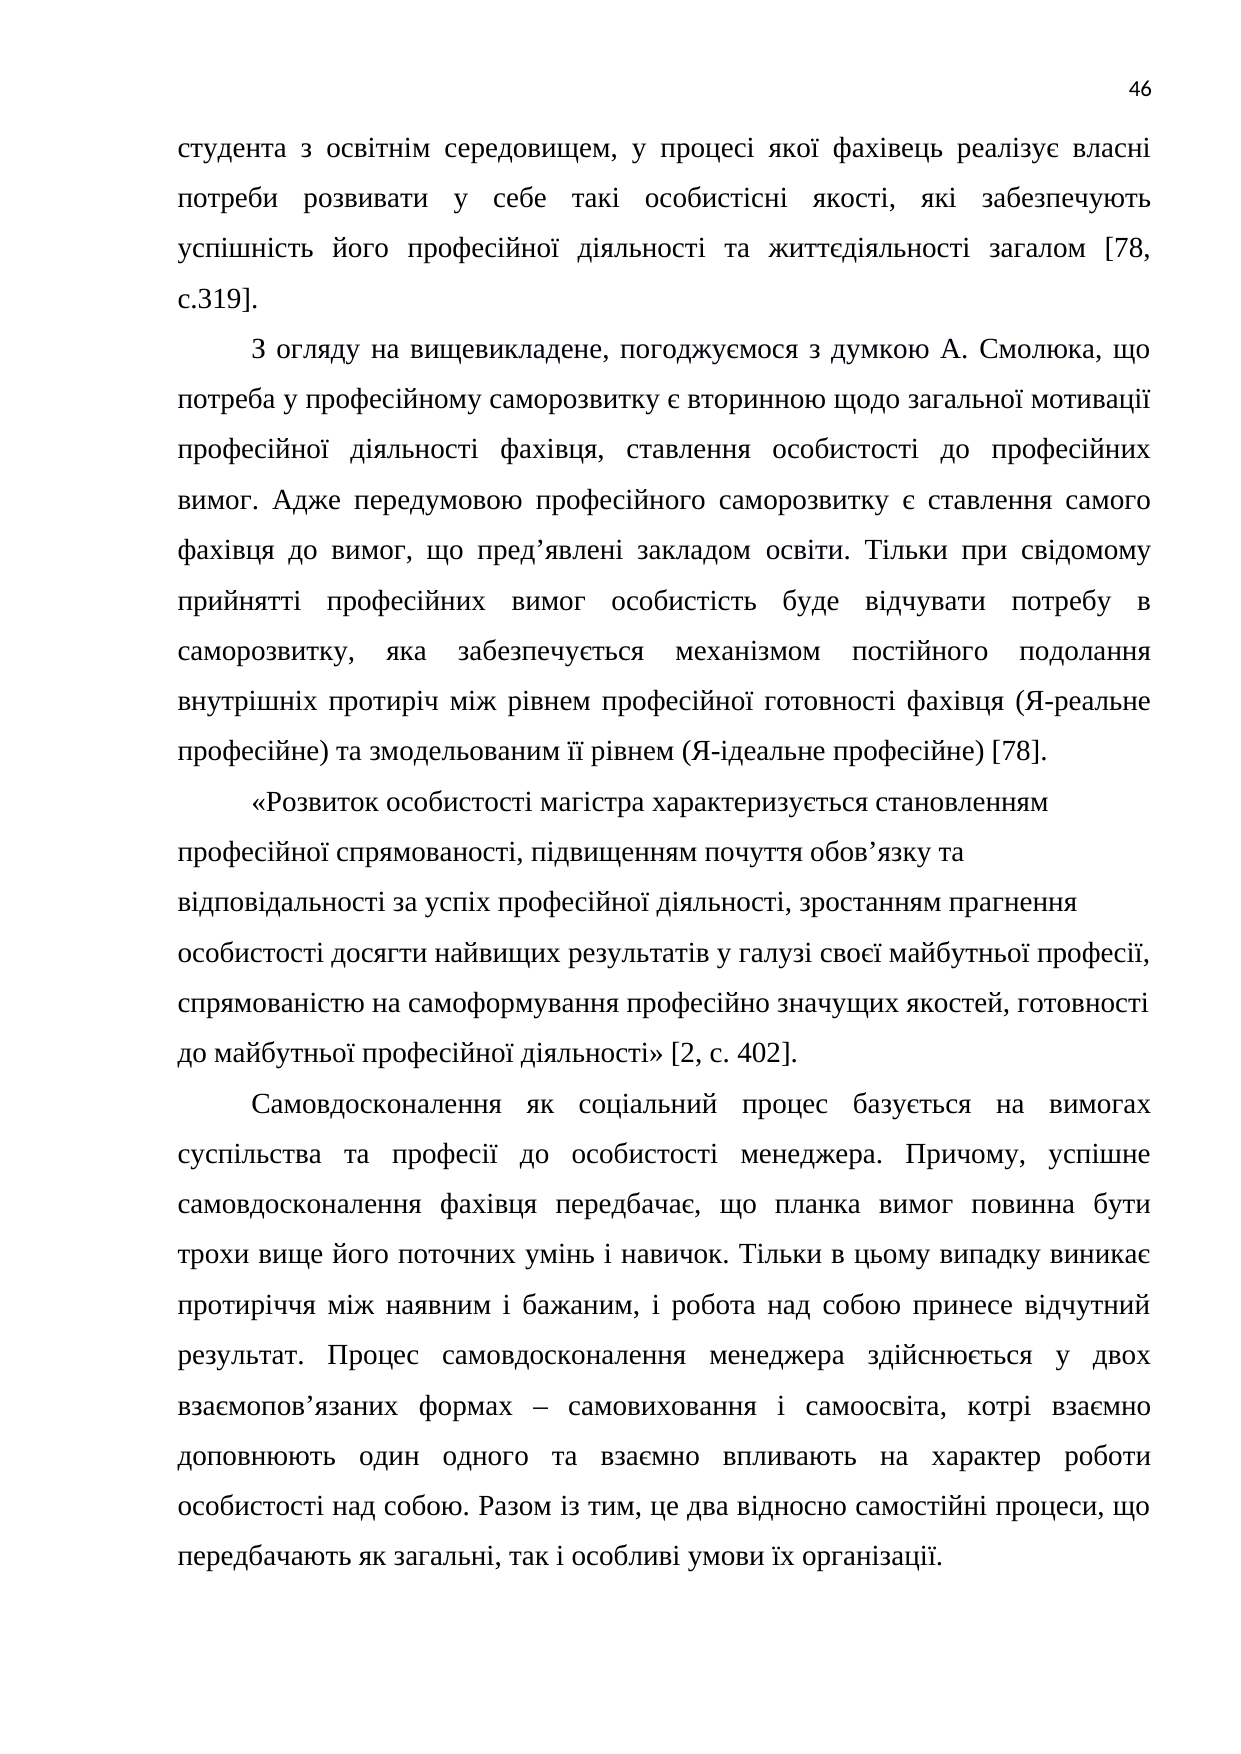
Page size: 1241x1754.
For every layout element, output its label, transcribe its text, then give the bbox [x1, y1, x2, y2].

text З огляду на вищевикладене, погоджуємося з думкою А. Смолюка, що потреба у професійному саморозвитку є вторинною щодо загальної мотивації професійної діяльності фахівця, ставлення особистості до професійних вимог. Адже передумовою професійного саморозвитку є ставлення самого фахівця до вимог, що пред’явлені закладом освіти. Тільки при свідомому прийнятті професійних вимог особистість буде відчувати потребу в саморозвитку, яка забезпечується механізмом постійного подолання внутрішніх протиріч між рівнем професійної готовності фахівця (Я-реальне професійне) та змодельованим її рівнем (Я-ідеальне професійне) [78]. [177, 331, 1152, 767]
text «Розвиток особистості магістра характеризується становленням професійної спрямованості, підвищенням почуття обов’язку та відповідальності за успіх професійної діяльності, зростанням прагнення особистості досягти найвищих результатів у галузі своєї майбутньої професії, спрямованістю на самоформування професійно значущих якостей, готовності до майбутньої професійної діяльності» [2, с. 402]. [177, 784, 1152, 1069]
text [177, 130, 1152, 314]
text Самовдосконалення як соціальний процес базується на вимогах суспільства та професії до особистості менеджера. Причому, успішне самовдосконалення фахівця передбачає, що планка вимог повинна бути трохи вище його поточних умінь і навичок. Тільки в цьому випадку виникає протиріччя між наявним і бажаним, і робота над собою принесе відчутний результат. Процес самовдосконалення менеджера здійснюється у двох взаємопов’язаних формах – самовиховання і самоосвіта, котрі взаємно доповнюють один одного та взаємно впливають на характер роботи особистості над собою. Разом із тим, це два відносно самостійні процеси, що передбачають як загальні, так і особливі умови їх організації. [177, 1086, 1152, 1572]
